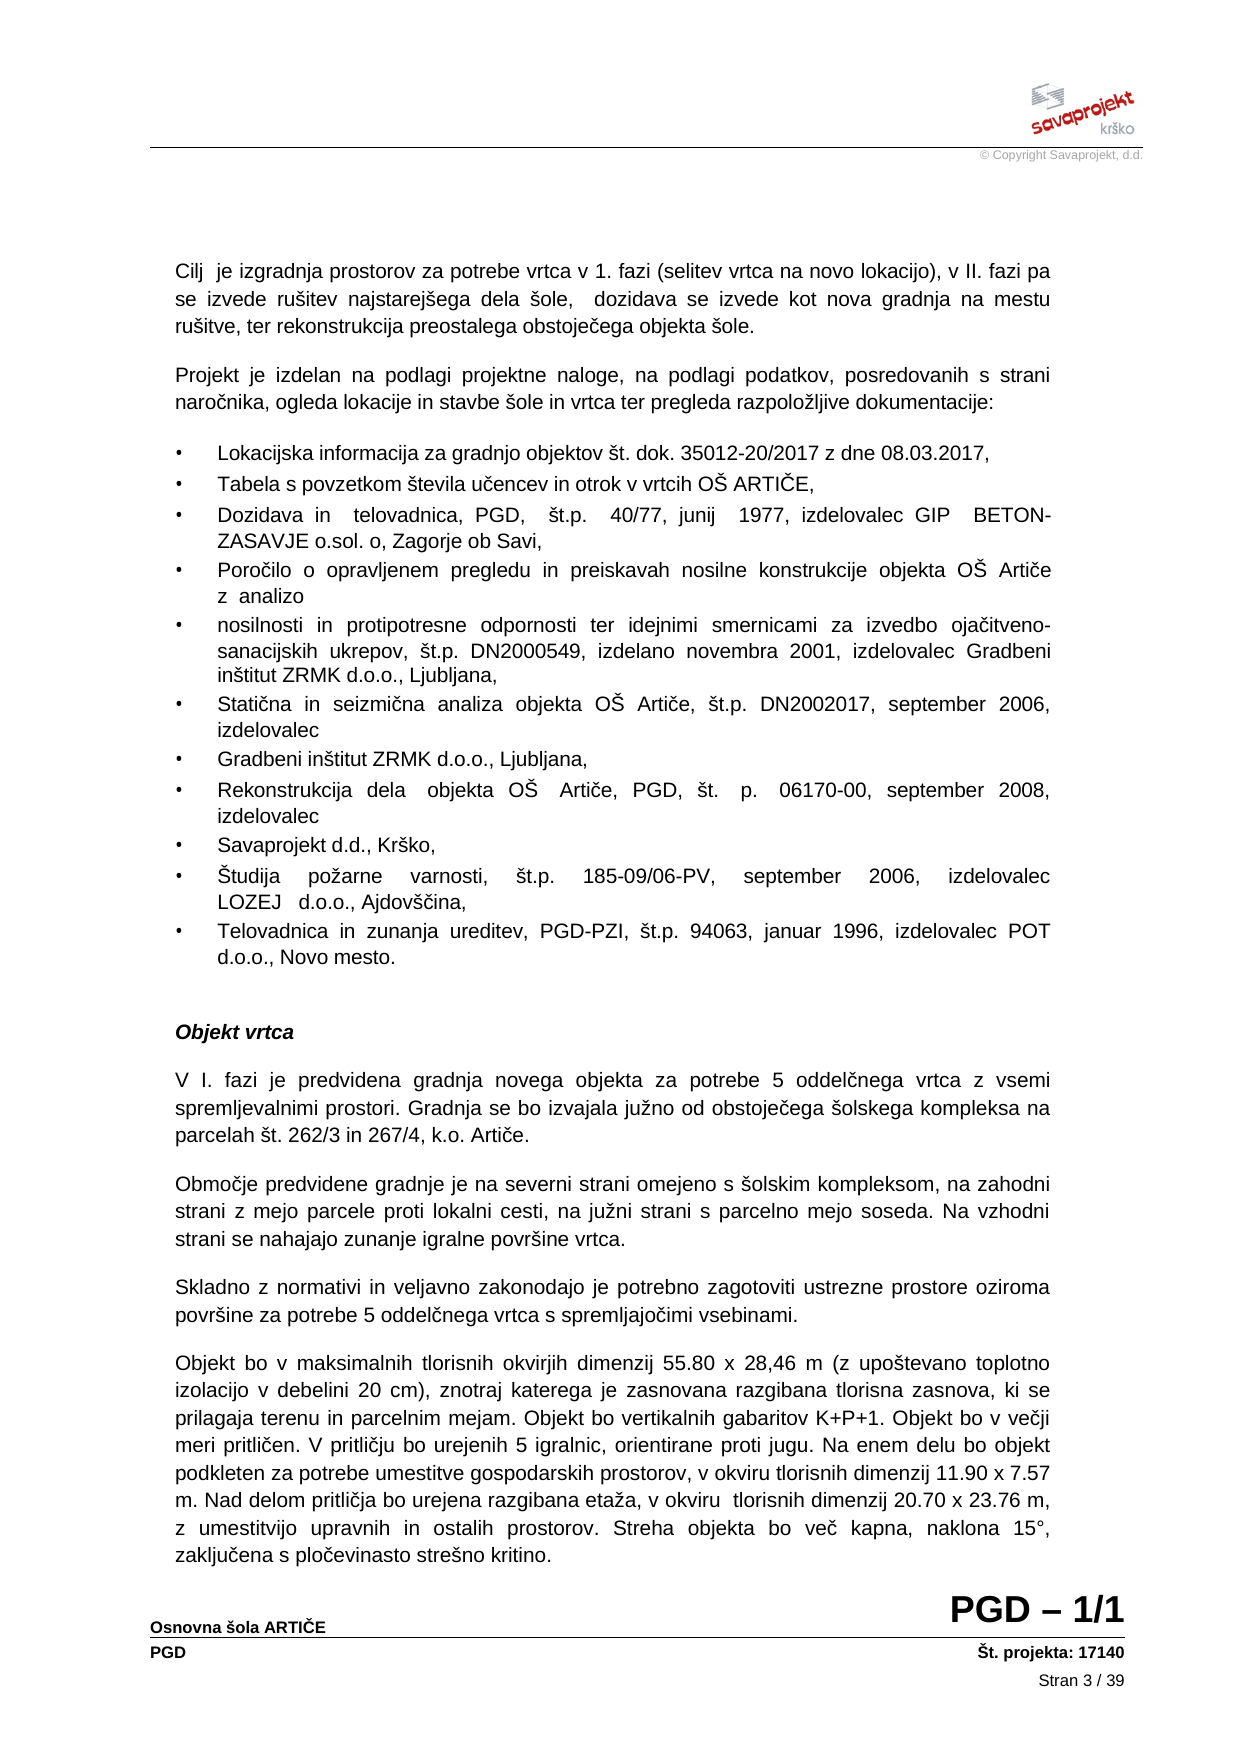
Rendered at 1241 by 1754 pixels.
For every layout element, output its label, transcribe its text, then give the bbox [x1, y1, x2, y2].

list nosilnosti in protipotresne odpornosti ter idejnimi smernicami za izvedbo ojačitveno-sanacijskih ukrepov, št.p. DN2000549, izdelano novembra 2001, izdelovalec Gradbeni inštitut ZRMK d.o.o., Ljubljana, [175, 611, 1052, 687]
list Statična in seizmična analiza objekta OŠ Artiče, št.p. DN2002017, september 2006, izdelovalec [175, 689, 1052, 742]
text Objekt vrtca [175, 1020, 1052, 1044]
text V I. fazi je predvidena gradnja novega objekta za potrebe 5 oddelčnega vrtca z vsemi spremljevalnimi prostori. Gradnja se bo izvajala južno od obstoječega šolskega kompleksa na parcelah št. 262/3 in 267/4, k.o. Artiče. [175, 1068, 1052, 1147]
picture [1021, 73, 1144, 144]
text Projekt je izdelan na podlagi projektne naloge, na podlagi podatkov, posredovanih s strani naročnika, ogleda lokacije in stavbe šole in vrtca ter pregleda razpoložljive dokumentacije: [175, 363, 1052, 414]
list Dozidava in telovadnica, PGD, št.p. 40/77, junij 1977, izdelovalec GIP BETON-ZASAVJE o.sol. o, Zagorje ob Savi, [175, 501, 1052, 553]
list Telovadnica in zunanja ureditev, PGD-PZI, št.p. 94063, januar 1996, izdelovalec POT d.o.o., Novo mesto. [175, 917, 1052, 969]
text Skladno z normativi in veljavno zakonodajo je potrebno zagotoviti ustrezne prostore oziroma površine za potrebe 5 oddelčnega vrtca s spremljajočimi vsebinami. [175, 1275, 1052, 1326]
list Tabela s povzetkom števila učencev in otrok v vrtcih OŠ ARTIČE, [175, 469, 1052, 498]
text Cilj je izgradnja prostorov za potrebe vrtca v 1. fazi (selitev vrtca na novo lokacijo), v II. fazi pa se izvede rušitev najstarejšega dela šole, dozidava se izvede kot nova gradnja na mestu rušitve, ter rekonstrukcija preostalega obstoječega objekta šole. [175, 259, 1052, 338]
list Študija požarne varnosti, št.p. 185-09/06-PV, september 2006, izdelovalec LOZEJ d.o.o., Ajdovščina, [175, 862, 1052, 914]
list Savaprojekt d.d., Krško, [175, 831, 1052, 859]
list Lokacijska informacija za gradnjo objektov št. dok. 35012-20/2017 z dne 08.03.2017, [175, 438, 1052, 467]
list Rekonstrukcija dela objekta OŠ Artiče, PGD, št. p. 06170-00, september 2008, izdelovalec [175, 776, 1052, 828]
list Gradbeni inštitut ZRMK d.o.o., Ljubljana, [175, 744, 1052, 773]
text Objekt bo v maksimalnih tlorisnih okvirjih dimenzij 55.80 x 28,46 m (z upoštevano toplotno izolacijo v debelini 20 cm), znotraj katerega je zasnovana razgibana tlorisna zasnova, ki se prilagaja terenu in parcelnim mejam. Objekt bo vertikalnih gabaritov K+P+1. Objekt bo v večji meri pritličen. V pritličju bo urejenih 5 igralnic, orientirane proti jugu. Na enem delu bo objekt podkleten za potrebe umestitve gospodarskih prostorov, v okviru tlorisnih dimenzij 11.90 x 7.57 m. Nad delom pritličja bo urejena razgibana etaža, v okviru tlorisnih dimenzij 20.70 x 23.76 m, z umestitvijo upravnih in ostalih prostorov. Streha objekta bo več kapna, naklona 15°, zaključena s pločevinasto strešno kritino. [175, 1351, 1052, 1567]
text Območje predvidene gradnje je na severni strani omejeno s šolskim kompleksom, na zahodni strani z mejo parcele proti lokalni cesti, na južni strani s parcelno mejo soseda. Na vzhodni strani se nahajajo zunanje igralne površine vrtca. [175, 1172, 1052, 1251]
list Poročilo o opravljenem pregledu in preiskavah nosilne konstrukcije objekta OŠ Artiče z analizo [175, 556, 1052, 608]
